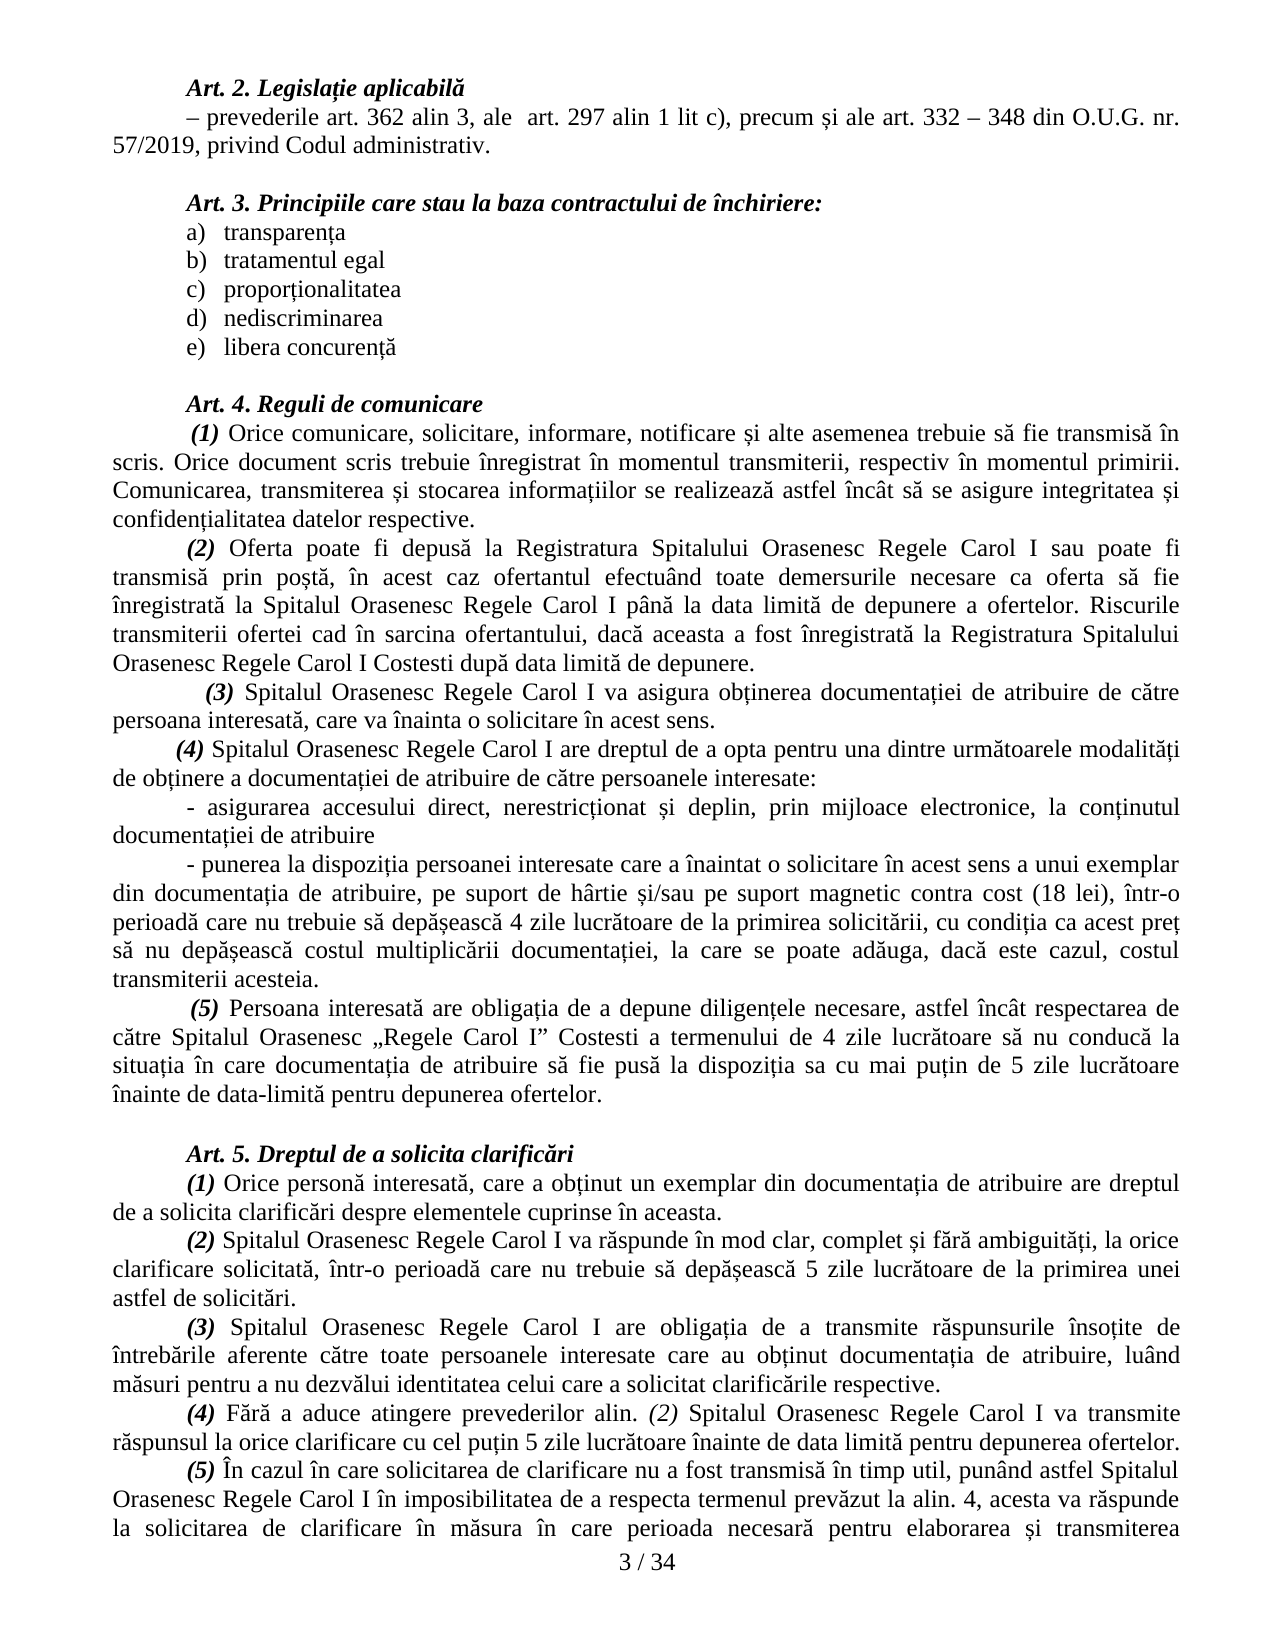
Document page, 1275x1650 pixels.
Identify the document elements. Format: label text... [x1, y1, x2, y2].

text (4) Fără a aduce atingere prevederilor alin. (2) Spitalul Orasenesc Regele Carol I va transmite răspunsul la orice clarificare cu cel puțin 5 zile lucrătoare înainte de data limită pentru depunerea ofertelor. [112, 1398, 1181, 1456]
text Art. 4. Reguli de comunicare [186, 389, 1181, 418]
text (4) Spitalul Orasenesc Regele Carol I are dreptul de a opta pentru una dintre următoarele modalități de obținere a documentației de atribuire de către persoanele interesate: [112, 734, 1181, 792]
list transparența [186, 217, 1181, 246]
list proporționalitatea [186, 274, 1181, 303]
text Art. 2. Legislație aplicabilă [112, 73, 1181, 102]
text - asigurarea accesului direct, nerestricționat și deplin, prin mijloace electronice, la conținutul documentației de atribuire [112, 792, 1181, 849]
text (3) Spitalul Orasenesc Regele Carol I va asigura obținerea documentației de atribuire de către persoana interesată, care va înainta o solicitare în acest sens. [112, 677, 1181, 734]
text (5) Persoana interesată are obligația de a depune diligențele necesare, astfel încât respectarea de către Spitalul Orasenesc „Regele Carol I” Costesti a termenului de 4 zile lucrătoare să nu conducă la situația în care documentația de atribuire să fie pusă la dispoziția sa cu mai puțin de 5 zile lucrătoare înainte de data-limită pentru depunerea ofertelor. [112, 993, 1181, 1108]
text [112, 1456, 1181, 1542]
text (3) Spitalul Orasenesc Regele Carol I are obligația de a transmite răspunsurile însoțite de întrebările aferente către toate persoanele interesate care au obținut documentația de atribuire, luând măsuri pentru a nu dezvălui identitatea celui care a solicitat clarificările respective. [112, 1312, 1181, 1398]
list tratamentul egal [186, 246, 1181, 274]
text – prevederile art. 362 alin 3, ale art. 297 alin 1 lit c), precum și ale art. 332 – 348 din O.U.G. nr. 57/2019, privind Codul administrativ. [112, 102, 1181, 159]
text Art. 5. Dreptul de a solicita clarificări [112, 1139, 1181, 1168]
text - punerea la dispoziția persoanei interesate care a înaintat o solicitare în acest sens a unui exemplar din documentația de atribuire, pe suport de hârtie și/sau pe suport magnetic contra cost (18 lei), într-o perioadă care nu trebuie să depășească 4 zile lucrătoare de la primirea solicitării, cu condiția ca acest preț să nu depășească costul multiplicării documentației, la care se poate adăuga, dacă este cazul, costul transmiterii acesteia. [112, 849, 1181, 993]
text (2) Oferta poate fi depusă la Registratura Spitalului Orasenesc Regele Carol I sau poate fi transmisă prin poștă, în acest caz ofertantul efectuând toate demersurile necesare ca oferta să fie înregistrată la Spitalul Orasenesc Regele Carol I până la data limită de depunere a ofertelor. Riscurile transmiterii ofertei cad în sarcina ofertantului, dacă aceasta a fost înregistrată la Registratura Spitalului Orasenesc Regele Carol I Costesti după data limită de depunere. [112, 533, 1181, 677]
text Art. 3. Principiile care stau la baza contractului de închiriere: [112, 188, 1181, 217]
list libera concurență [186, 332, 1181, 361]
list nediscriminarea [186, 303, 1181, 332]
text (1) Orice personă interesată, care a obținut un exemplar din documentația de atribuire are dreptul de a solicita clarificări despre elementele cuprinse în aceasta. [112, 1168, 1181, 1226]
text (2) Spitalul Orasenesc Regele Carol I va răspunde în mod clar, complet și fără ambiguități, la orice clarificare solicitată, într-o perioadă care nu trebuie să depășească 5 zile lucrătoare de la primirea unei astfel de solicitări. [112, 1226, 1181, 1312]
text (1) Orice comunicare, solicitare, informare, notificare și alte asemenea trebuie să fie transmisă în scris. Orice document scris trebuie înregistrat în momentul transmiterii, respectiv în momentul primirii. Comunicarea, transmiterea și stocarea informațiilor se realizează astfel încât să se asigure integritatea și confidențialitatea datelor respective. [112, 418, 1181, 533]
